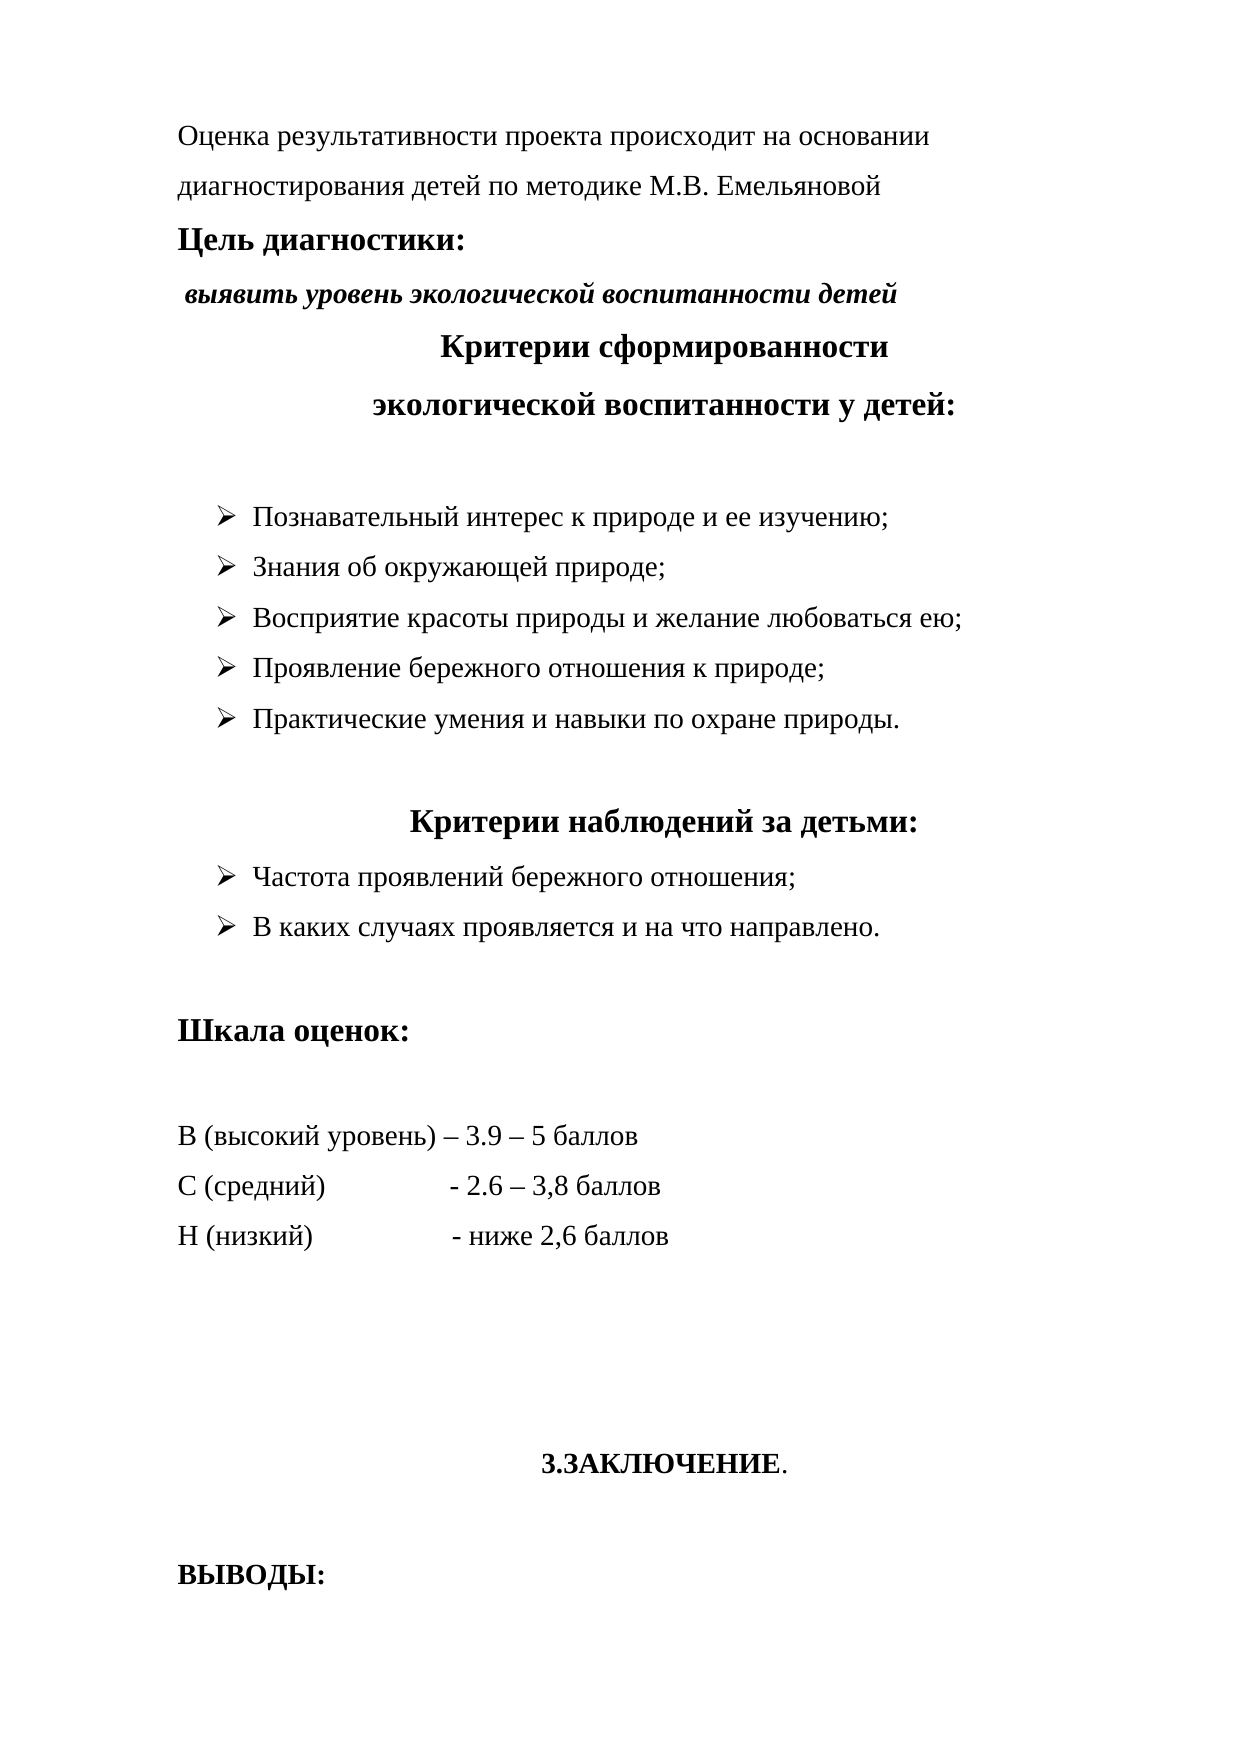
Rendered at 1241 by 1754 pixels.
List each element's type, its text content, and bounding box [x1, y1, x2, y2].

list Практические умения и навыки по охране природы. [215, 701, 1152, 734]
text Критерии наблюдений за детьми: [177, 801, 1152, 840]
text В (высокий уровень) – 3.9 – 5 баллов [177, 1118, 1152, 1151]
text выявить уровень экологической воспитанности детей [177, 276, 1152, 310]
text Шкала оценок: [177, 1010, 1152, 1048]
list Проявление бережного отношения к природе; [215, 650, 1152, 684]
text 3.ЗАКЛЮЧЕНИЕ. [177, 1446, 1152, 1479]
list В каких случаях проявляется и на что направлено. [215, 909, 1152, 943]
text Цель диагностики: [177, 219, 1152, 257]
list Восприятие красоты природы и желание любоваться ею; [215, 600, 1152, 633]
text Н (низкий) - ниже 2,6 баллов [177, 1218, 1152, 1252]
list Знания об окружающей природе; [215, 549, 1152, 583]
text ВЫВОДЫ: [177, 1557, 1152, 1591]
text Критерии сформированности [177, 327, 1152, 365]
text экологической воспитанности у детей: [177, 384, 1152, 422]
list Частота проявлений бережного отношения; [215, 859, 1152, 893]
list Познавательный интерес к природе и ее изучению; [215, 499, 1152, 533]
text С (средний) - 2.6 – 3,8 баллов [177, 1168, 1152, 1202]
text Оценка результативности проекта происходит на основании диагностирования детей по методике М.В. Емельяновой [177, 118, 1152, 202]
